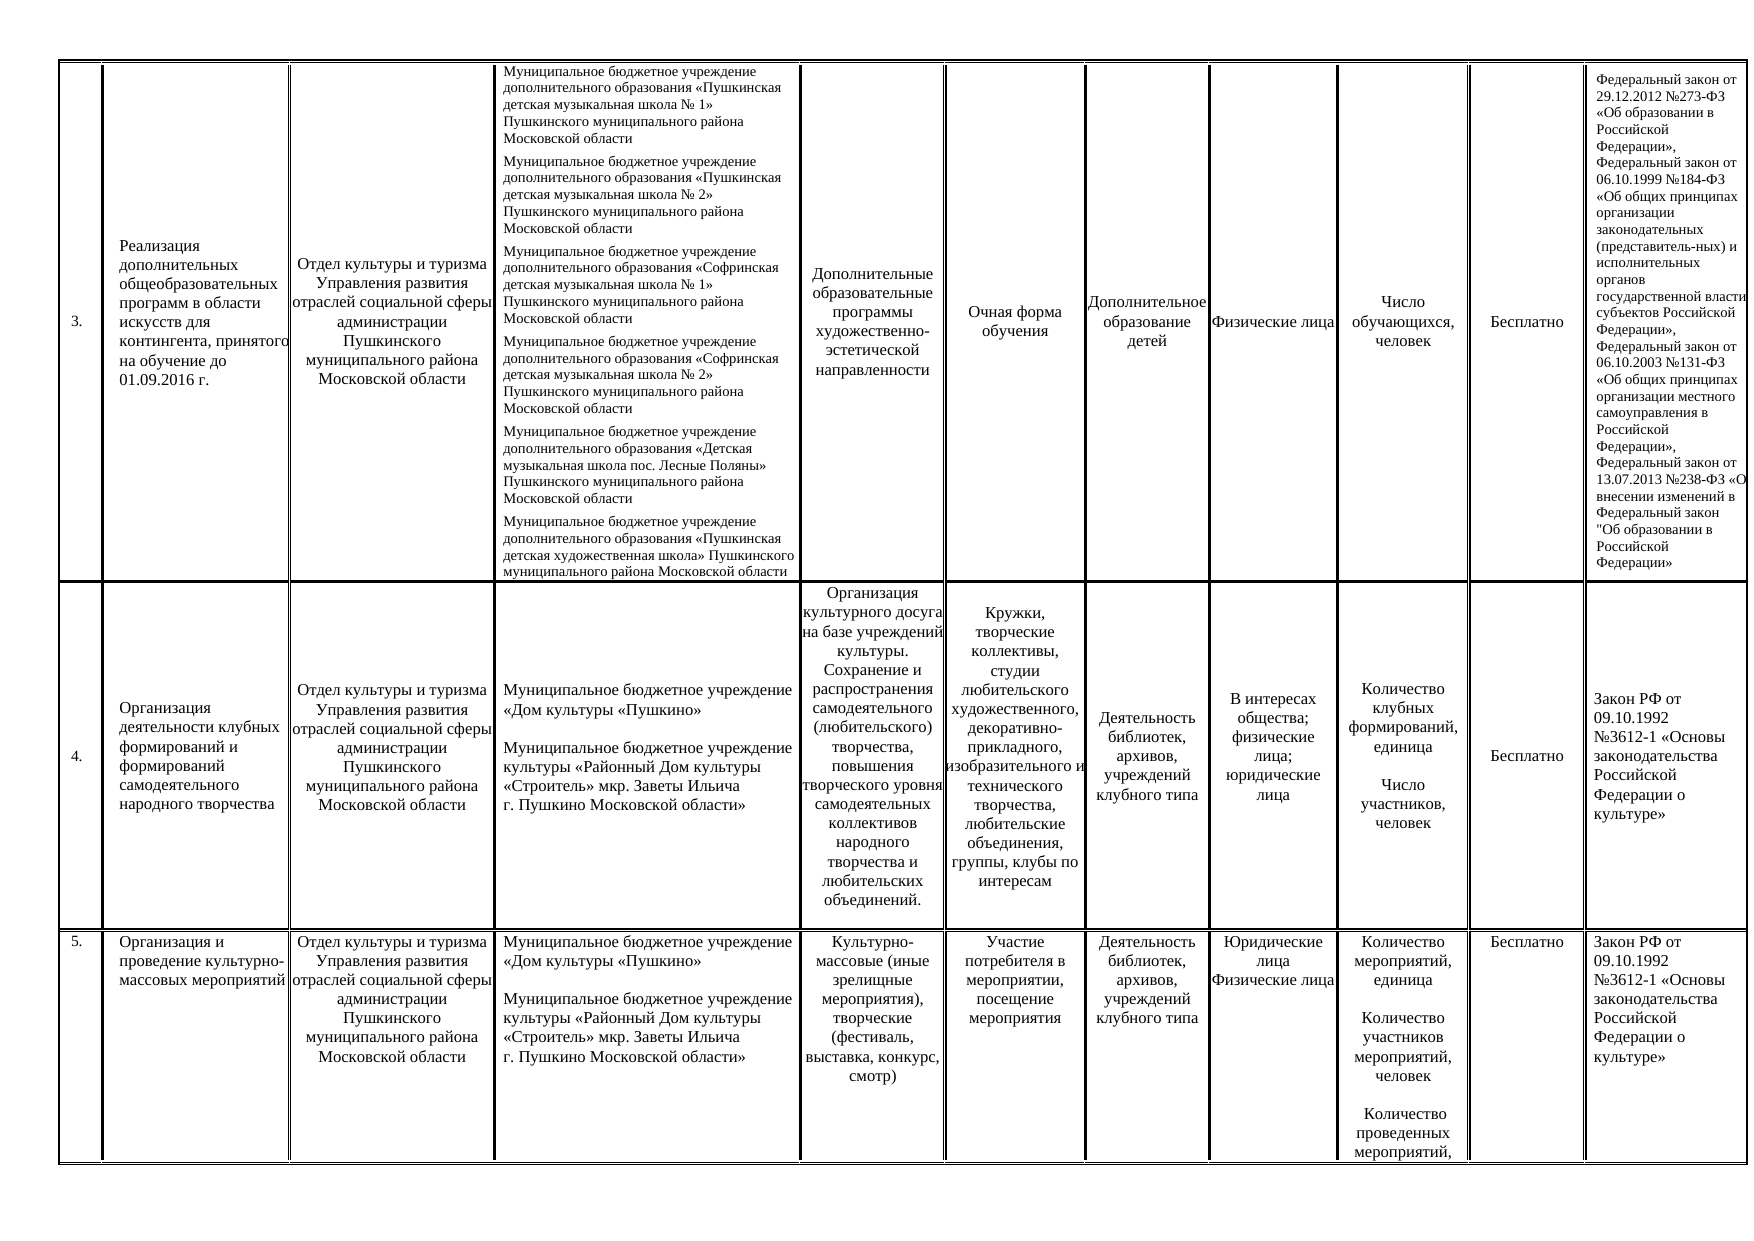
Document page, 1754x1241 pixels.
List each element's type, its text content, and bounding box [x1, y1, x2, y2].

table_cell Число обучающихся, человек [1337, 61, 1469, 580]
table_cell Кружки, творческие коллективы, студии любительского художественного, декоративно-прикладного, изобразительного и технического творчества, любительские объединения, группы, клубы по интересам [947, 583, 1084, 928]
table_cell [1085, 61, 1209, 580]
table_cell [945, 61, 1085, 580]
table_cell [800, 928, 945, 1161]
table_cell Дополнительные образовательные программы художественно-эстетической направленности [800, 61, 945, 580]
table_cell [60, 932, 102, 1161]
table_cell Бесплатно [1469, 928, 1585, 1161]
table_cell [945, 932, 1085, 1161]
table_cell Организация деятельности клубных формирований и формирований самодеятельного народного творчества [104, 583, 288, 928]
table_cell Организация культурного досуга на базе учреждений культуры. Сохранение и распространения самодеятельного (любительского) творчества, повышения творческого уровня самодеятельных коллективов народного творчества и любительских объединений. [802, 583, 943, 928]
table_cell В интересах общества; физические лица; юридические лица [1211, 583, 1336, 928]
table_cell Количество клубных формирований, единица Число участников, человек [1339, 583, 1467, 928]
table_cell Деятельность библиотек, архивов, учреждений клубного типа [1087, 583, 1208, 928]
table_cell [60, 583, 101, 928]
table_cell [290, 932, 494, 1161]
table_cell Реализация дополнительных общеобразовательных программ в области искусств для контингента, принятого на обучение до 01.09.2016 г. [102, 63, 290, 580]
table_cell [290, 63, 494, 580]
table_cell Бесплатно [1471, 583, 1583, 928]
table_cell Закон РФ от 09.10.1992 №3612-1 «Основы законодательства Российской Федерации о культуре» [1587, 583, 1746, 928]
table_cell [494, 61, 800, 580]
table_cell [1209, 932, 1337, 1161]
table_cell Федеральный закон от 29.12.2012 №273-ФЗ «Об образовании в Российской Федерации», Федеральный закон от 06.10.1999 №184-ФЗ «Об общих принципах организации законодательных (представитель-ных) и исполнительных органов государственной власти субъектов Российской Федерации», Федеральный закон от 06.10.2003 №131-ФЗ «Об общих принципах организации местного самоуправления в Российской Федерации», Федеральный закон от 13.07.2013 №238-ФЗ «О внесении изменений в Федеральный закон "Об образовании в Российской Федерации» [1585, 63, 1746, 580]
table_cell Отдел культуры и туризма Управления развития отраслей социальной сферы администрации Пушкинского муниципального района Московской области [291, 583, 493, 928]
table_cell Бесплатно [1469, 61, 1585, 580]
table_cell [494, 932, 800, 1161]
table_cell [1585, 932, 1746, 1161]
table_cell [1085, 932, 1209, 1161]
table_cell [102, 932, 290, 1161]
table_cell Физические лица [1209, 63, 1337, 580]
table_cell [60, 61, 102, 580]
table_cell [1337, 928, 1469, 1161]
